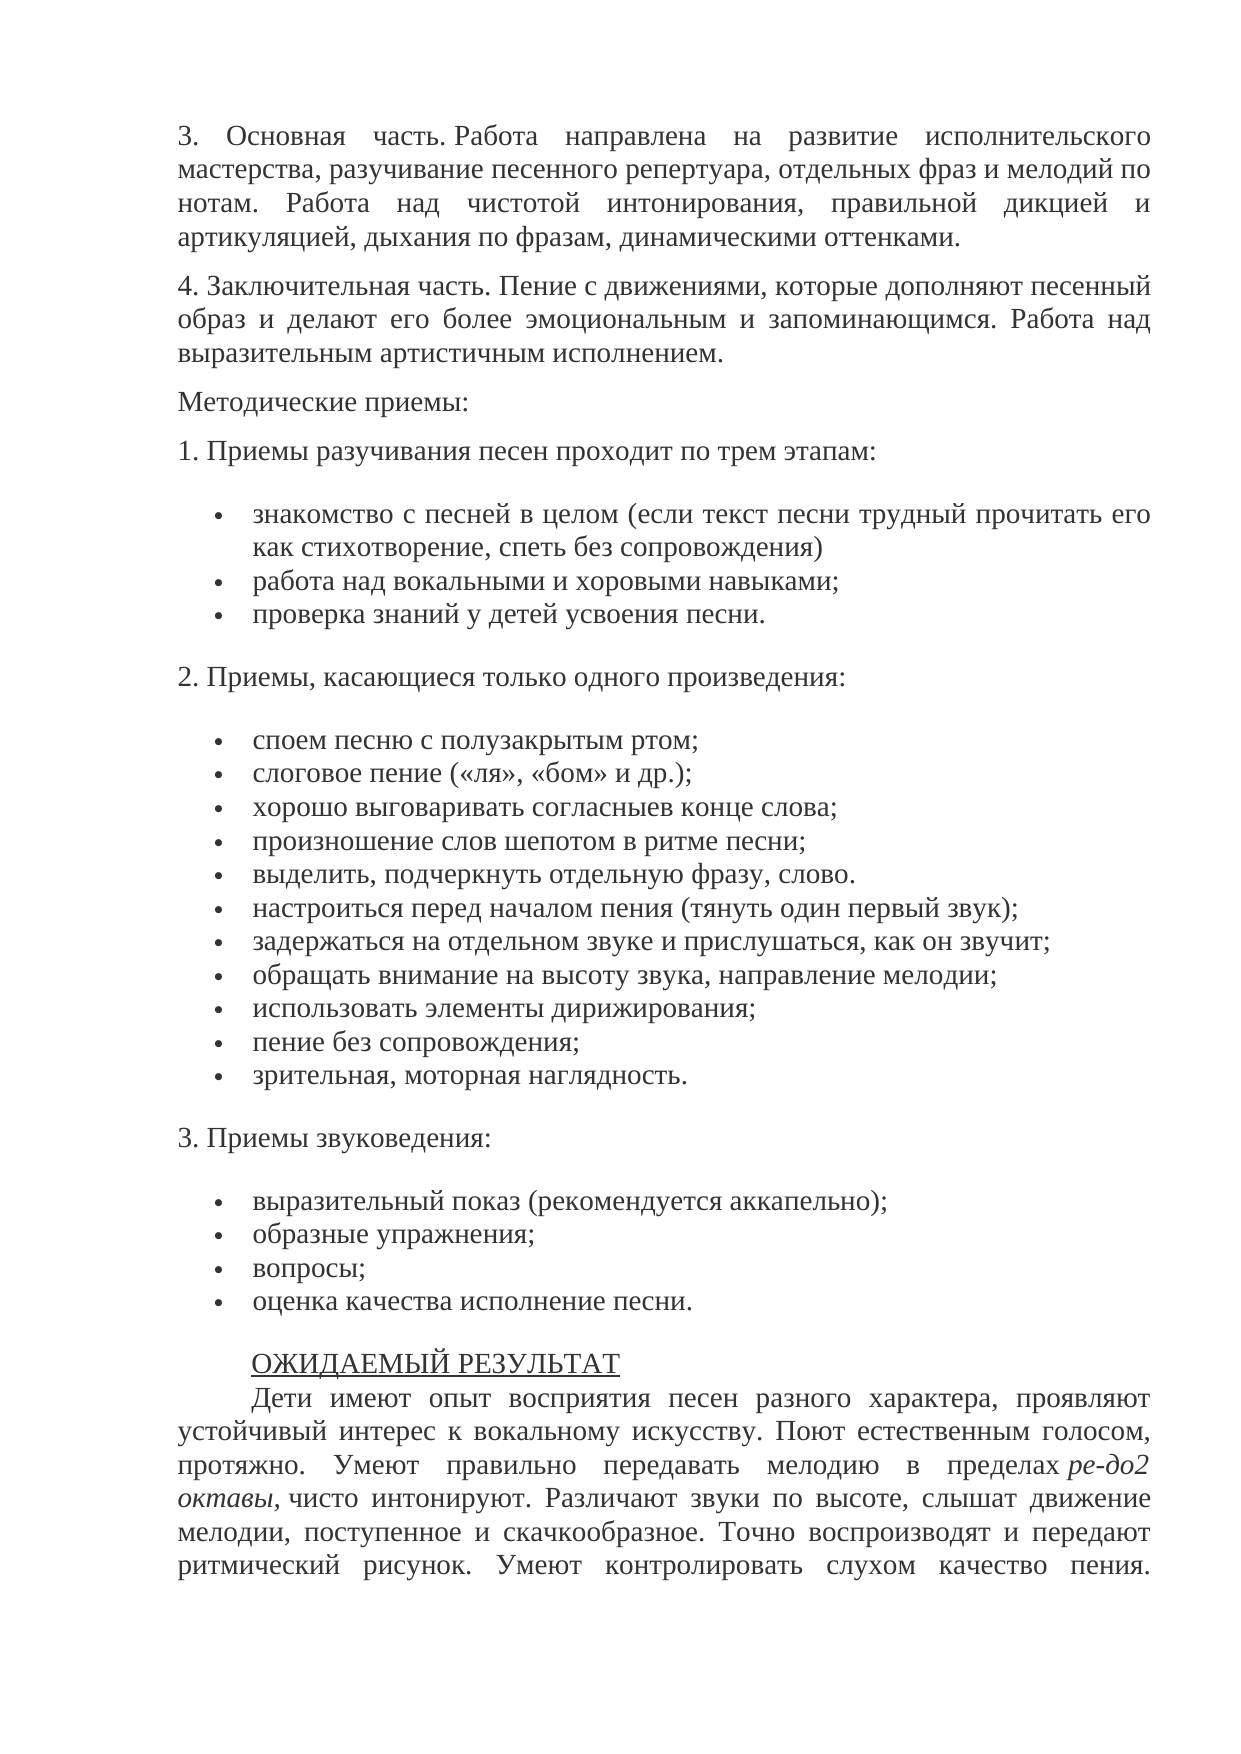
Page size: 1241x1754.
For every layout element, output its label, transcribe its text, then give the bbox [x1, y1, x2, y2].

list образные упражнения; [215, 1216, 1152, 1250]
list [177, 1380, 1152, 1581]
list хорошо выговаривать согласныев конце слова; [215, 789, 1152, 823]
list задержаться на отдельном звуке и прислушаться, как он звучит; [215, 923, 1152, 957]
list выделить, подчеркнуть отдельную фразу, слово. [215, 856, 1152, 890]
list использовать элементы дирижирования; [215, 990, 1152, 1024]
list оценка качества исполнение песни. [215, 1283, 1152, 1317]
list вопросы; [215, 1250, 1152, 1283]
list споем песню с полузакрытым ртом; [215, 722, 1152, 756]
list знакомство с песней в целом (если текст песни трудный прочитать его как стихотворение, спеть без сопровождения) [215, 496, 1152, 563]
list настроиться перед началом пения (тянуть один первый звук); [215, 890, 1152, 923]
text 2. Приемы, касающиеся только одного произведения: [177, 659, 1152, 693]
text Методические приемы: [177, 384, 1152, 418]
list работа над вокальными и хоровыми навыками; [215, 563, 1152, 597]
list проверка знаний у детей усвоения песни. [215, 597, 1152, 630]
text 3. Основная часть. Работа направлена на развитие исполнительского мастерства, разучивание песенного репертуара, отдельных фраз и мелодий по нотам. Работа над чистотой интонирования, правильной дикцией и артикуляцией, дыхания по фразам, динамическими оттенками. [177, 118, 1152, 252]
text 4. Заключительная часть. Пение с движениями, которые дополняют песенный образ и делают его более эмоциональным и запоминающимся. Работа над выразительным артистичным исполнением. [177, 268, 1152, 368]
list слоговое пение («ля», «бом» и др.); [215, 756, 1152, 789]
list пение без сопровождения; [215, 1024, 1152, 1057]
text 1. Приемы разучивания песен проходит по трем этапам: [177, 433, 1152, 467]
list произношение слов шепотом в ритме песни; [215, 823, 1152, 856]
list зрительная, моторная наглядность. [215, 1057, 1152, 1091]
text 3. Приемы звуковедения: [177, 1120, 1152, 1154]
list обращать внимание на высоту звука, направление мелодии; [215, 957, 1152, 990]
list выразительный показ (рекомендуется аккапельно); [215, 1183, 1152, 1216]
list ОЖИДАЕМЫЙ РЕЗУЛЬТАТ [177, 1346, 1152, 1380]
